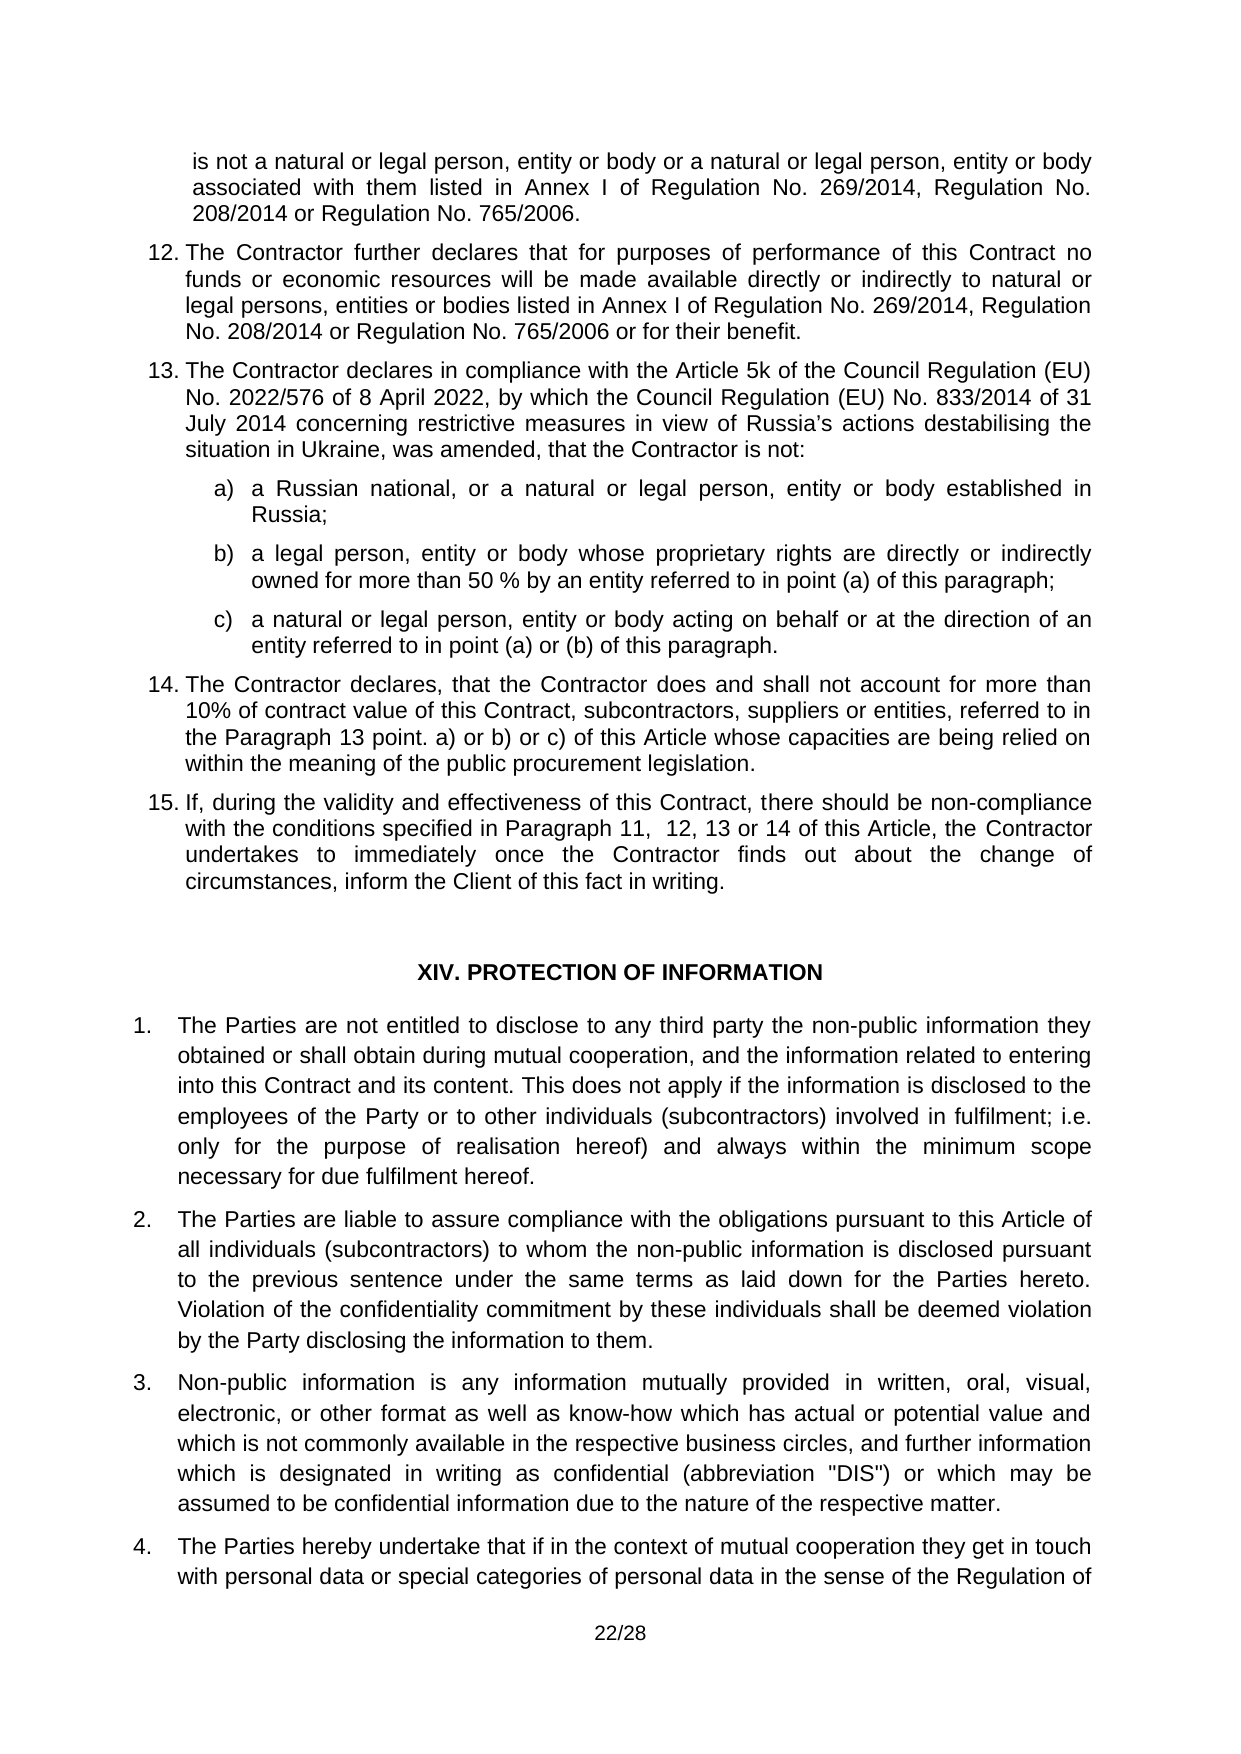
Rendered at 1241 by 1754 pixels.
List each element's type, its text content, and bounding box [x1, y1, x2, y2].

list The Contractor declares, that the Contractor does and shall not account for more than 10% of contract value of this Contract, subcontractors, suppliers or entities, referred to in the Paragraph 13 point. a) or b) or c) of this Article whose capacities are being relied on within the meaning of the public procurement legislation. [148, 671, 1092, 776]
list a legal person, entity or body whose proprietary rights are directly or indirectly owned for more than 50 % by an entity referred to in point (a) of this paragraph; [214, 540, 1092, 593]
list The Parties are not entitled to disclose to any third party the non-public information they obtained or shall obtain during mutual cooperation, and the information related to entering into this Contract and its content. This does not apply if the information is disclosed to the employees of the Party or to other individuals (subcontractors) involved in fulfilment; i.e. only for the purpose of realisation hereof) and always within the minimum scope necessary for due fulfilment hereof. [133, 1012, 1092, 1189]
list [133, 1533, 1092, 1589]
list The Contractor further declares that for purposes of performance of this Contract no funds or economic resources will be made available directly or indirectly to natural or legal persons, entities or bodies listed in Annex I of Regulation No. 269/2014, Regulation No. 208/2014 or Regulation No. 765/2006 or for their benefit. [148, 239, 1092, 345]
list If, during the validity and effectiveness of this Contract, there should be non-compliance with the conditions specified in Paragraph 11, 12, 13 or 14 of this Article, the Contractor undertakes to immediately once the Contractor finds out about the change of circumstances, inform the Client of this fact in writing. [148, 789, 1092, 894]
list The Parties are liable to assure compliance with the obligations pursuant to this Article of all individuals (subcontractors) to whom the non-public information is disclosed pursuant to the previous sentence under the same terms as laid down for the Parties hereto. Violation of the confidentiality commitment by these individuals shall be deemed violation by the Party disclosing the information to them. [133, 1206, 1092, 1353]
list a Russian national, or a natural or legal person, entity or body established in Russia; [214, 475, 1092, 528]
list The Contractor declares in compliance with the Article 5k of the Council Regulation (EU) No. 2022/576 of 8 April 2022, by which the Council Regulation (EU) No. 833/2014 of 31 July 2014 concerning restrictive measures in view of Russia’s actions destabilising the situation in Ukraine, was amended, that the Contractor is not: [148, 357, 1092, 463]
text XIV. PROTECTION OF INFORMATION [148, 959, 1092, 986]
list Non-public information is any information mutually provided in written, oral, visual, electronic, or other format as well as know-how which has actual or potential value and which is not commonly available in the respective business circles, and further information which is designated in writing as confidential (abbreviation "DIS") or which may be assumed to be confidential information due to the nature of the respective matter. [133, 1369, 1092, 1517]
list is not a natural or legal person, entity or body or a natural or legal person, entity or body associated with them listed in Annex I of Regulation No. 269/2014, Regulation No. 208/2014 or Regulation No. 765/2006. [192, 148, 1092, 227]
list a natural or legal person, entity or body acting on behalf or at the direction of an entity referred to in point (a) or (b) of this paragraph. [214, 606, 1092, 658]
